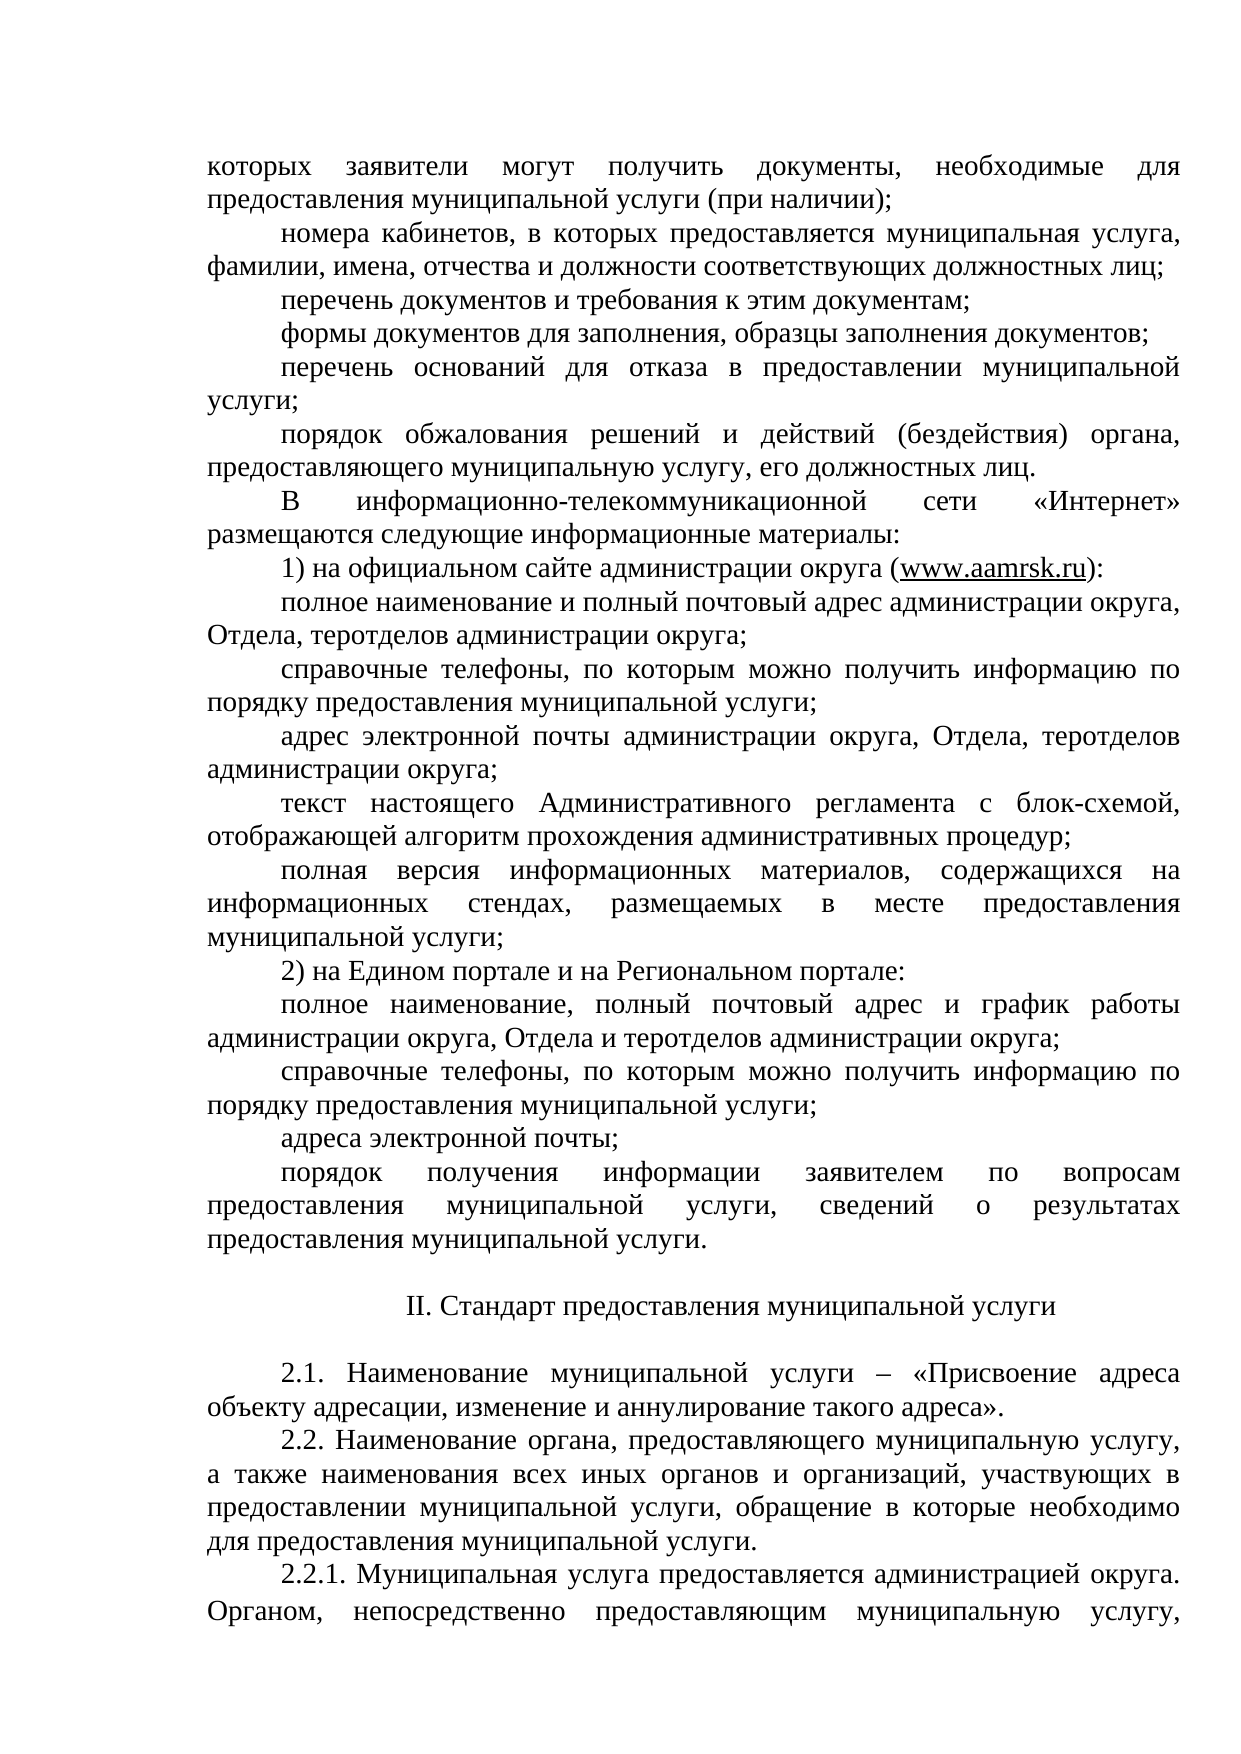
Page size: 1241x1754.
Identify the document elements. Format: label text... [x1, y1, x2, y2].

text 2) на Едином портале и на Региональном портале: [207, 953, 1181, 986]
text II. Стандарт предоставления муниципальной услуги [207, 1288, 1181, 1322]
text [207, 1556, 1181, 1626]
text адреса электронной почты; [207, 1120, 1181, 1154]
text перечень документов и требования к этим документам; [207, 282, 1181, 315]
text перечень оснований для отказа в предоставлении муниципальной услуги; [207, 349, 1181, 416]
text 2.1. Наименование муниципальной услуги – «Присвоение адреса объекту адресации, изменение и аннулирование такого адреса». [207, 1355, 1181, 1422]
text формы документов для заполнения, образцы заполнения документов; [207, 315, 1181, 349]
text полное наименование, полный почтовый адрес и график работы администрации округа, Отдела и теротделов администрации округа; [207, 986, 1181, 1053]
text порядок обжалования решений и действий (бездействия) органа, предоставляющего муниципальную услугу, его должностных лиц. [207, 416, 1181, 483]
text справочные телефоны, по которым можно получить информацию по порядку предоставления муниципальной услуги; [207, 651, 1181, 718]
text порядок получения информации заявителем по вопросам предоставления муниципальной услуги, сведений о результатах предоставления муниципальной услуги. [207, 1154, 1181, 1254]
text текст настоящего Административного регламента с блок-схемой, отображающей алгоритм прохождения административных процедур; [207, 785, 1181, 852]
text номера кабинетов, в которых предоставляется муниципальная услуга, фамилии, имена, отчества и должности соответствующих должностных лиц; [207, 215, 1181, 282]
text 2.2. Наименование органа, предоставляющего муниципальную услугу, а также наименования всех иных органов и организаций, участвующих в предоставлении муниципальной услуги, обращение в которые необходимо для предоставления муниципальной услуги. [207, 1422, 1181, 1556]
text 1) на официальном сайте администрации округа (www.aamrsk.ru): [207, 550, 1181, 584]
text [207, 148, 1181, 215]
text полная версия информационных материалов, содержащихся на информационных стендах, размещаемых в месте предоставления муниципальной услуги; [207, 852, 1181, 953]
text справочные телефоны, по которым можно получить информацию по порядку предоставления муниципальной услуги; [207, 1053, 1181, 1120]
text В информационно-телекоммуникационной сети «Интернет» размещаются следующие информационные материалы: [207, 483, 1181, 550]
text адрес электронной почты администрации округа, Отдела, теротделов администрации округа; [207, 718, 1181, 785]
text полное наименование и полный почтовый адрес администрации округа, Отдела, теротделов администрации округа; [207, 584, 1181, 651]
